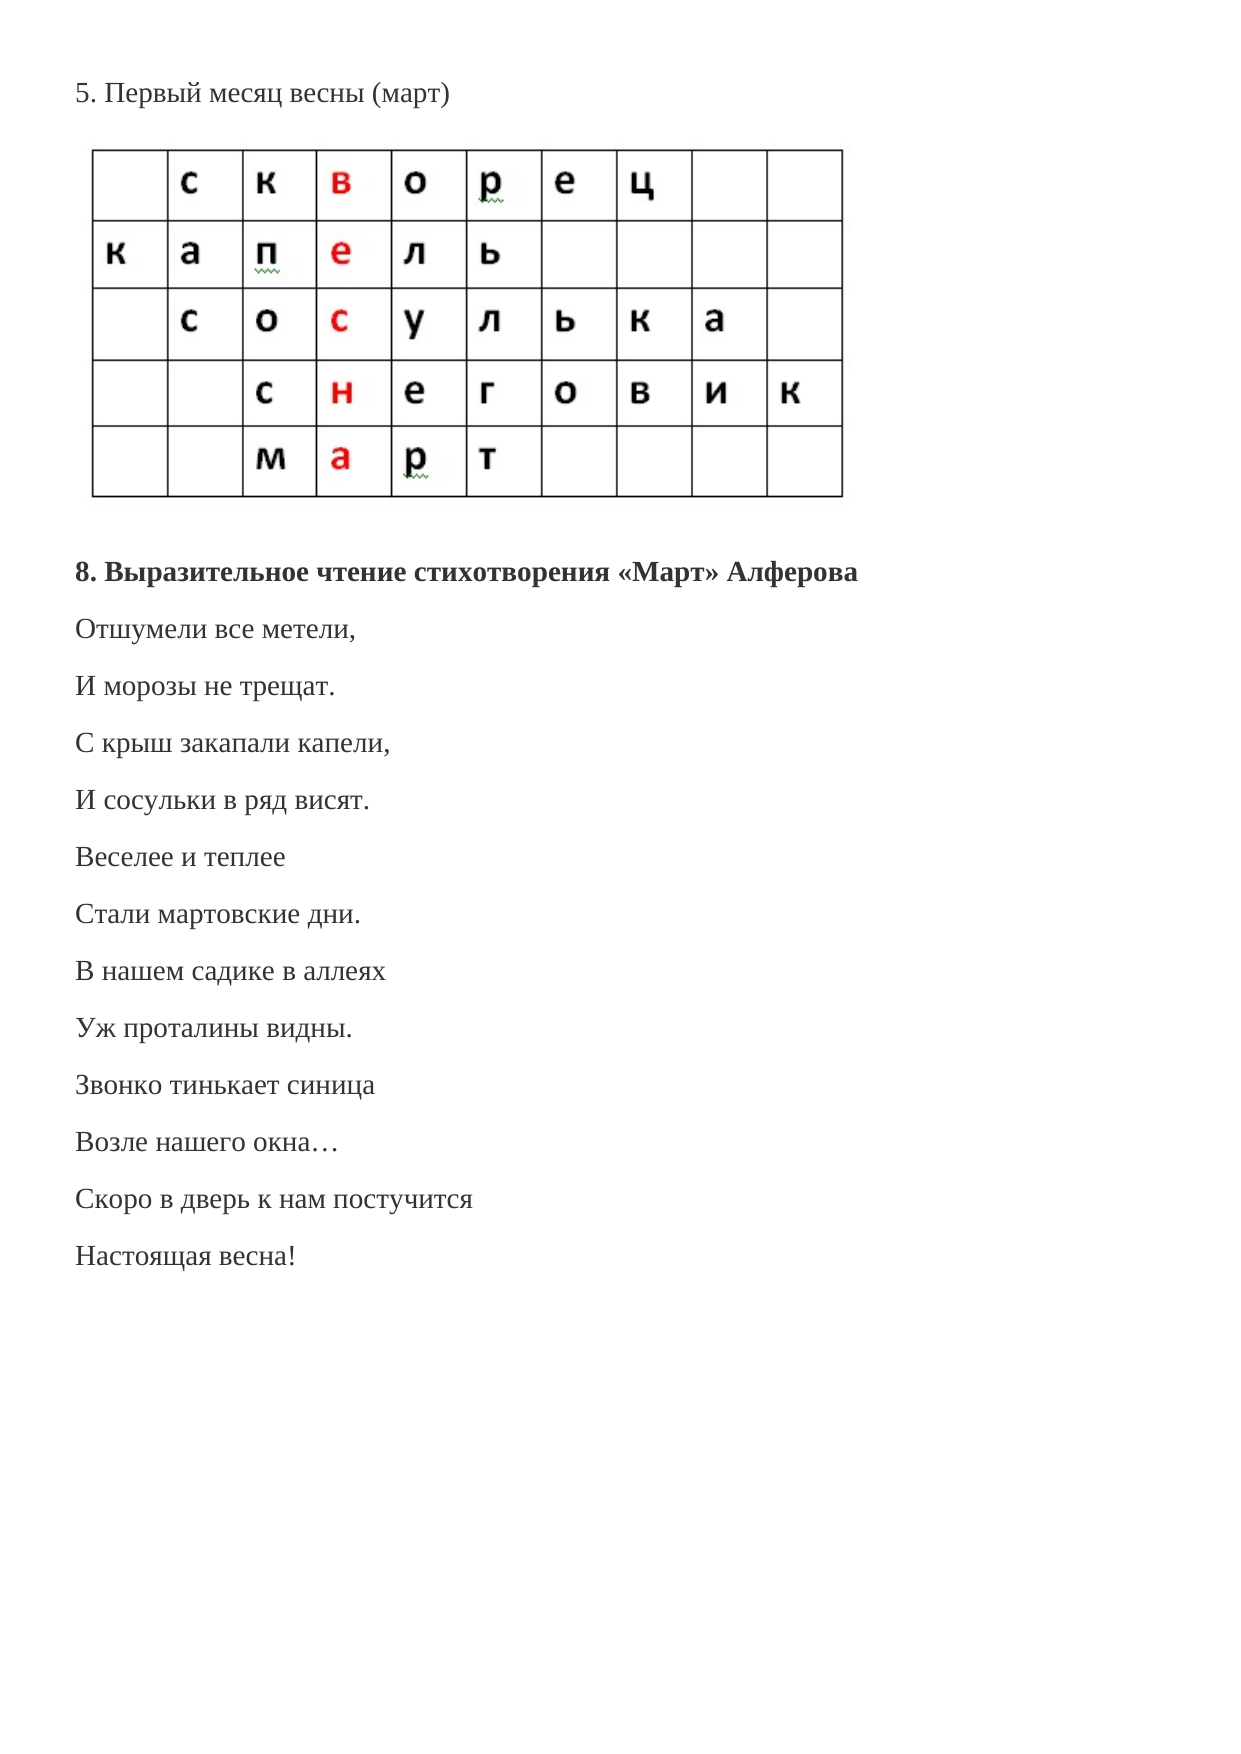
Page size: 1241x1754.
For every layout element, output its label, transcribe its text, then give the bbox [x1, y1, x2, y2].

text Звонко тинькает синица [75, 1067, 1165, 1100]
text И сосульки в ряд висят. [75, 782, 1165, 816]
text Уж проталины видны. [75, 1010, 1165, 1043]
text И морозы не трещат. [75, 668, 1165, 702]
text Возле нашего окна… [75, 1124, 1165, 1157]
text Веселее и теплее [75, 839, 1165, 872]
text С крыш закапали капели, [75, 725, 1165, 758]
text В нашем садике в аллеях [75, 953, 1165, 986]
text Отшумели все метели, [75, 611, 1165, 644]
text 5. Первый месяц весны (март) [75, 75, 1165, 108]
text Скоро в дверь к нам постучится [75, 1181, 1165, 1214]
text Настоящая весна! [75, 1238, 1165, 1271]
picture [75, 132, 873, 554]
text Стали мартовские дни. [75, 896, 1165, 929]
text 8. Выразительное чтение стихотворения «Март» Алферова [75, 554, 1165, 588]
